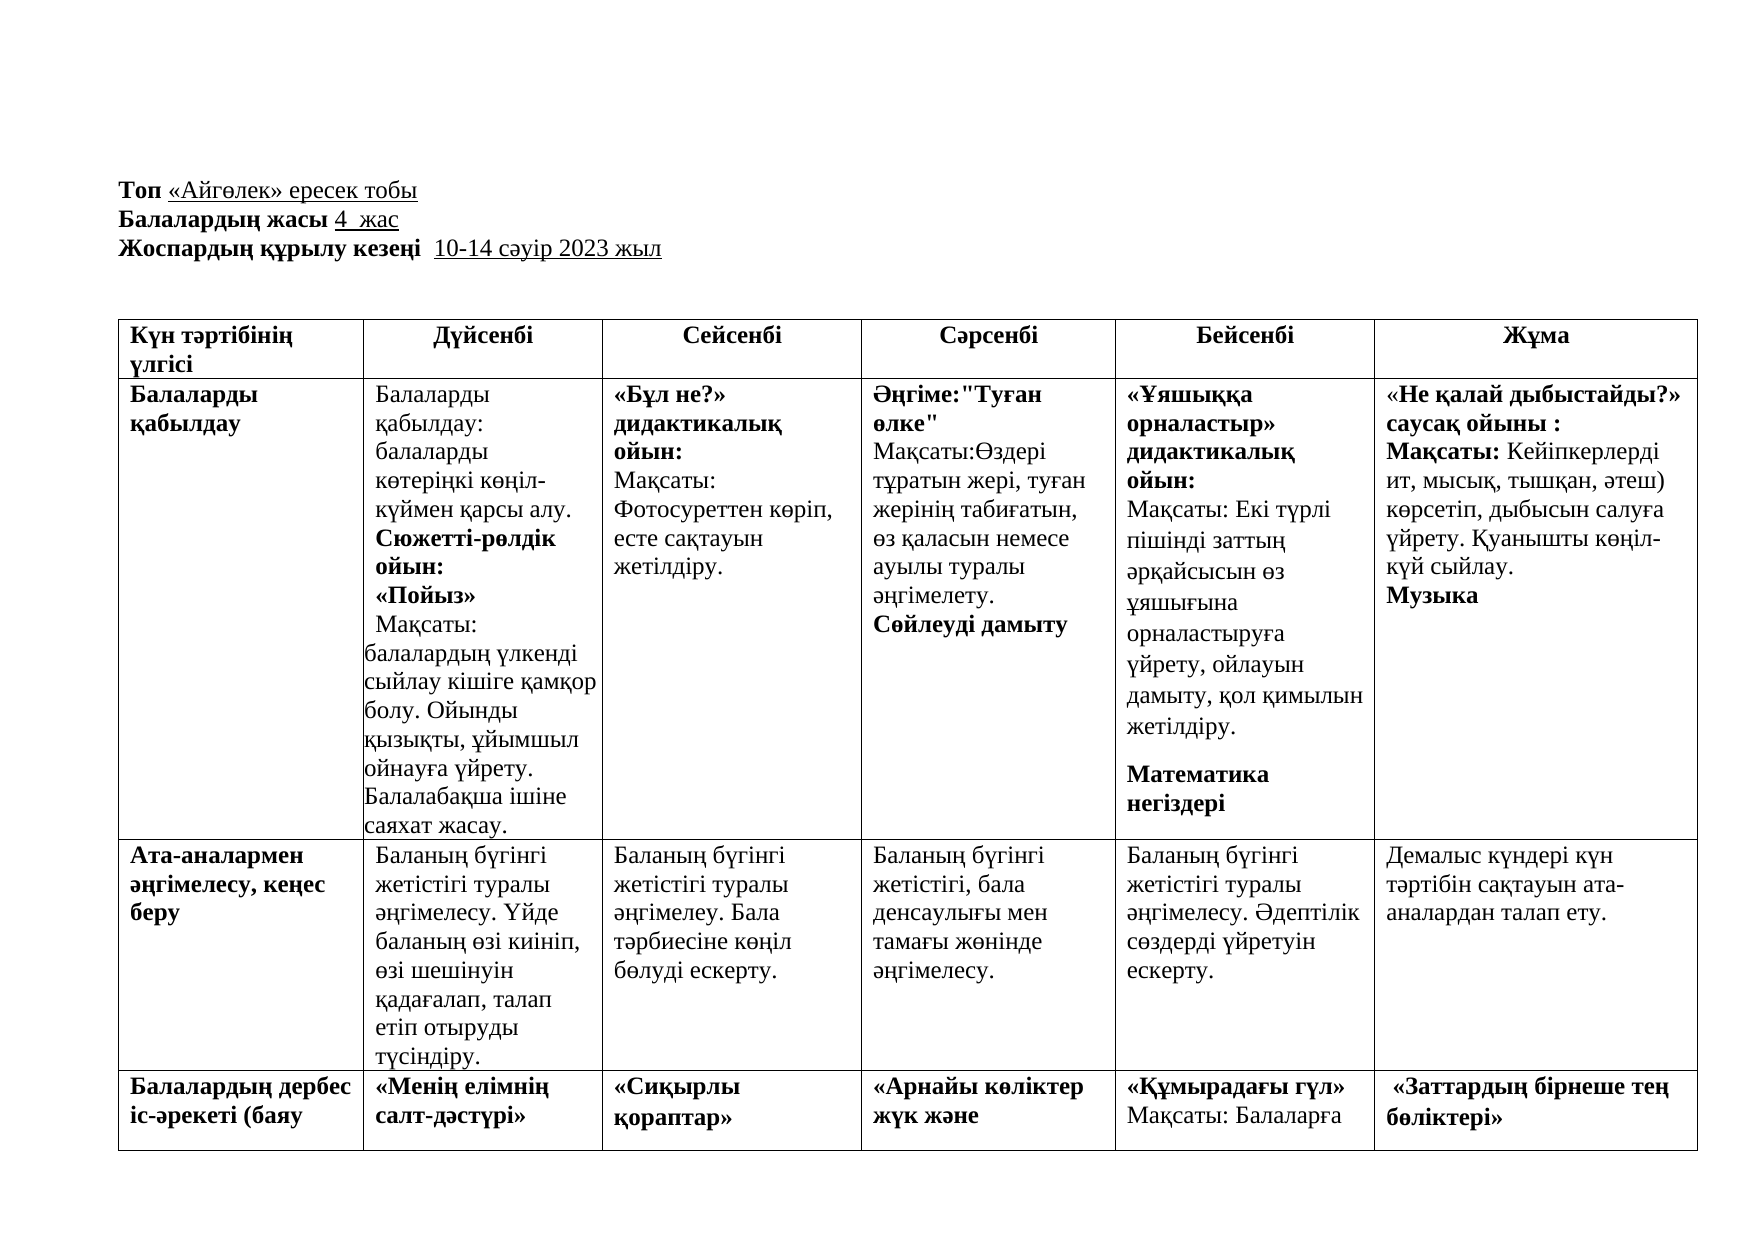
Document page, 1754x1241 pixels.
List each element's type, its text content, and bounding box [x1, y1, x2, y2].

table_cell Баланың бүгінгі жетістігі туралы әңгімелесу. Әдептілік сөздерді үйретуін ескерту. [1116, 840, 1374, 1070]
table_header Сәрсенбі [862, 320, 1115, 378]
table_header Дүйсенбі [364, 320, 602, 378]
table_cell Ата-аналармен әңгімелесу, кеңес беру [119, 840, 363, 1070]
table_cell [1375, 1071, 1697, 1149]
table_cell «Ұяшыққа орналастыр» дидактикалық ойын: Мақсаты: Екі түрлі пішінді заттың әрқайсысын өз ұяшығына орналастыруға үйрету, ойлауын дамыту, қол қимылын жетілдіру. Математика негіздері [1116, 379, 1374, 839]
table_cell Балаларды қабылдау: балаларды көтеріңкі көңіл-күймен қарсы алу. Сюжетті-рөлдік ойын: «Пойыз» Мақсаты: балалардың үлкенді сыйлау кішіге қамқор болу. Ойынды қызықты, ұйымшыл ойнауға үйрету. Балалабақша ішіне саяхат жасау. [364, 379, 602, 839]
table_cell Баланың бүгінгі жетістігі туралы әңгімелеу. Бала тәрбиесіне көңіл бөлуді ескерту. [603, 840, 861, 1070]
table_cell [1116, 1071, 1374, 1149]
table_header Күн тәртібінің үлгісі [119, 320, 363, 378]
table_header Сейсенбі [603, 320, 861, 378]
text Балалардың жасы 4 жас [118, 204, 1636, 233]
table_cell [603, 1071, 861, 1149]
text Жоспардың құрылу кезеңі 10-14 сәуір 2023 жыл [118, 233, 1636, 262]
table_header Бейсенбі [1116, 320, 1374, 378]
table_cell Әңгіме:"Туған өлке" Мақсаты:Өздері тұратын жері, туған жерінің табиғатын, өз қаласын немесе ауылы туралы әңгімелету. Сөйлеуді дамыту [862, 379, 1115, 839]
table_cell Баланың бүгінгі жетістігі, бала денсаулығы мен тамағы жөнінде әңгімелесу. [862, 840, 1115, 1070]
table_cell Баланың бүгінгі жетістігі туралы әңгімелесу. Үйде баланың өзі киініп, өзі шешінуін қадағалап, талап етіп отыруды түсіндіру. [364, 840, 602, 1070]
table_cell Демалыс күндері күн тәртібін сақтауын ата-аналардан талап ету. [1375, 840, 1697, 1070]
text Топ «Айгөлек» ересек тобы [118, 176, 1636, 204]
table_header Жұма [1375, 320, 1697, 378]
table_cell «Бұл не?» дидактикалық ойын: Мақсаты: Фотосуреттен көріп, есте сақтауын жетілдіру. [603, 379, 861, 839]
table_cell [862, 1071, 1115, 1149]
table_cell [364, 1071, 602, 1149]
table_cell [119, 1071, 363, 1149]
table_cell Балаларды қабылдау [119, 379, 363, 839]
table_cell «Не қалай дыбыстайды?» саусақ ойыны : Мақсаты: Кейіпкерлерді ит, мысық, тышқан, әтеш) көрсетіп, дыбысын салуға үйрету. Қуанышты көңіл-күй сыйлау. Музыка [1375, 379, 1697, 839]
